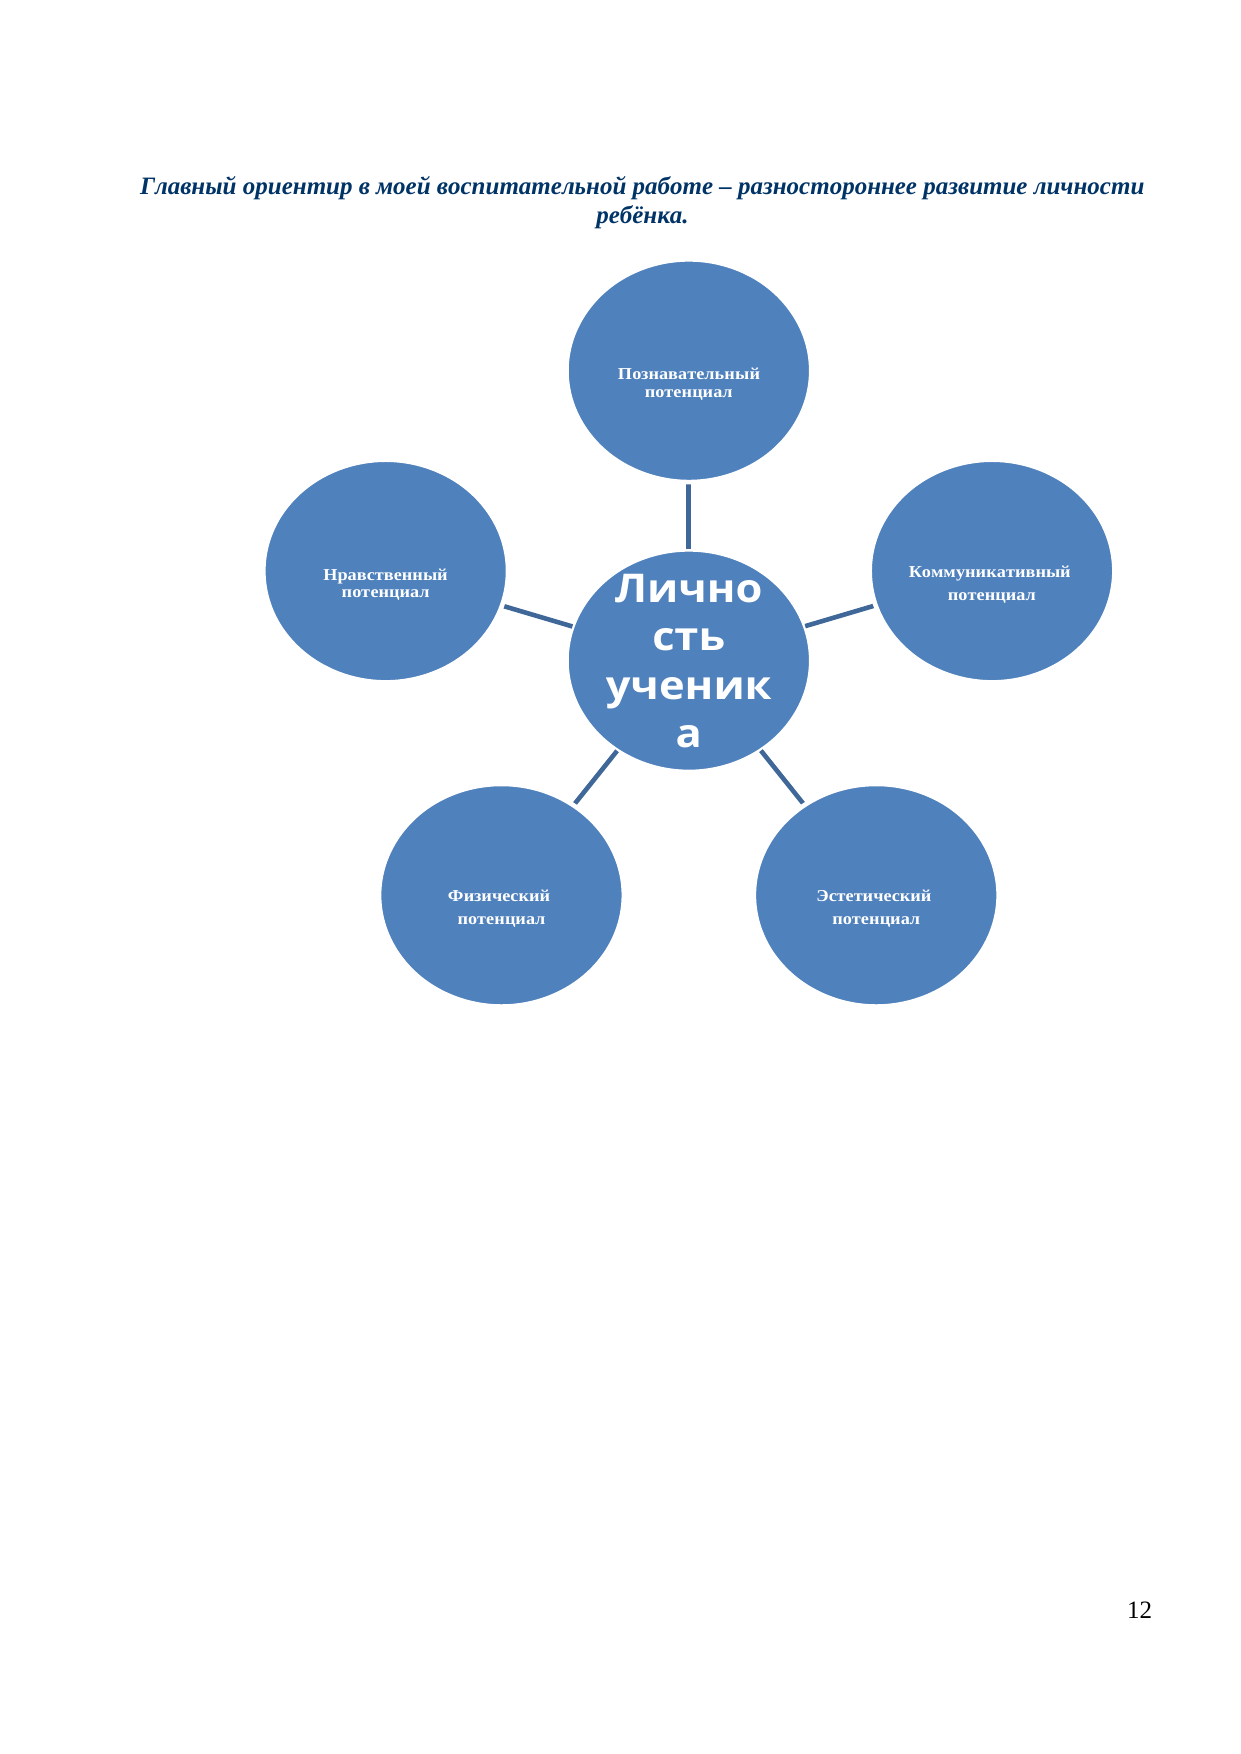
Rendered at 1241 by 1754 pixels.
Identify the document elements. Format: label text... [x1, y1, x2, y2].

text Главный ориентир в моей воспитательной работе – разностороннее развитие личности ребёнка. [133, 171, 1152, 229]
